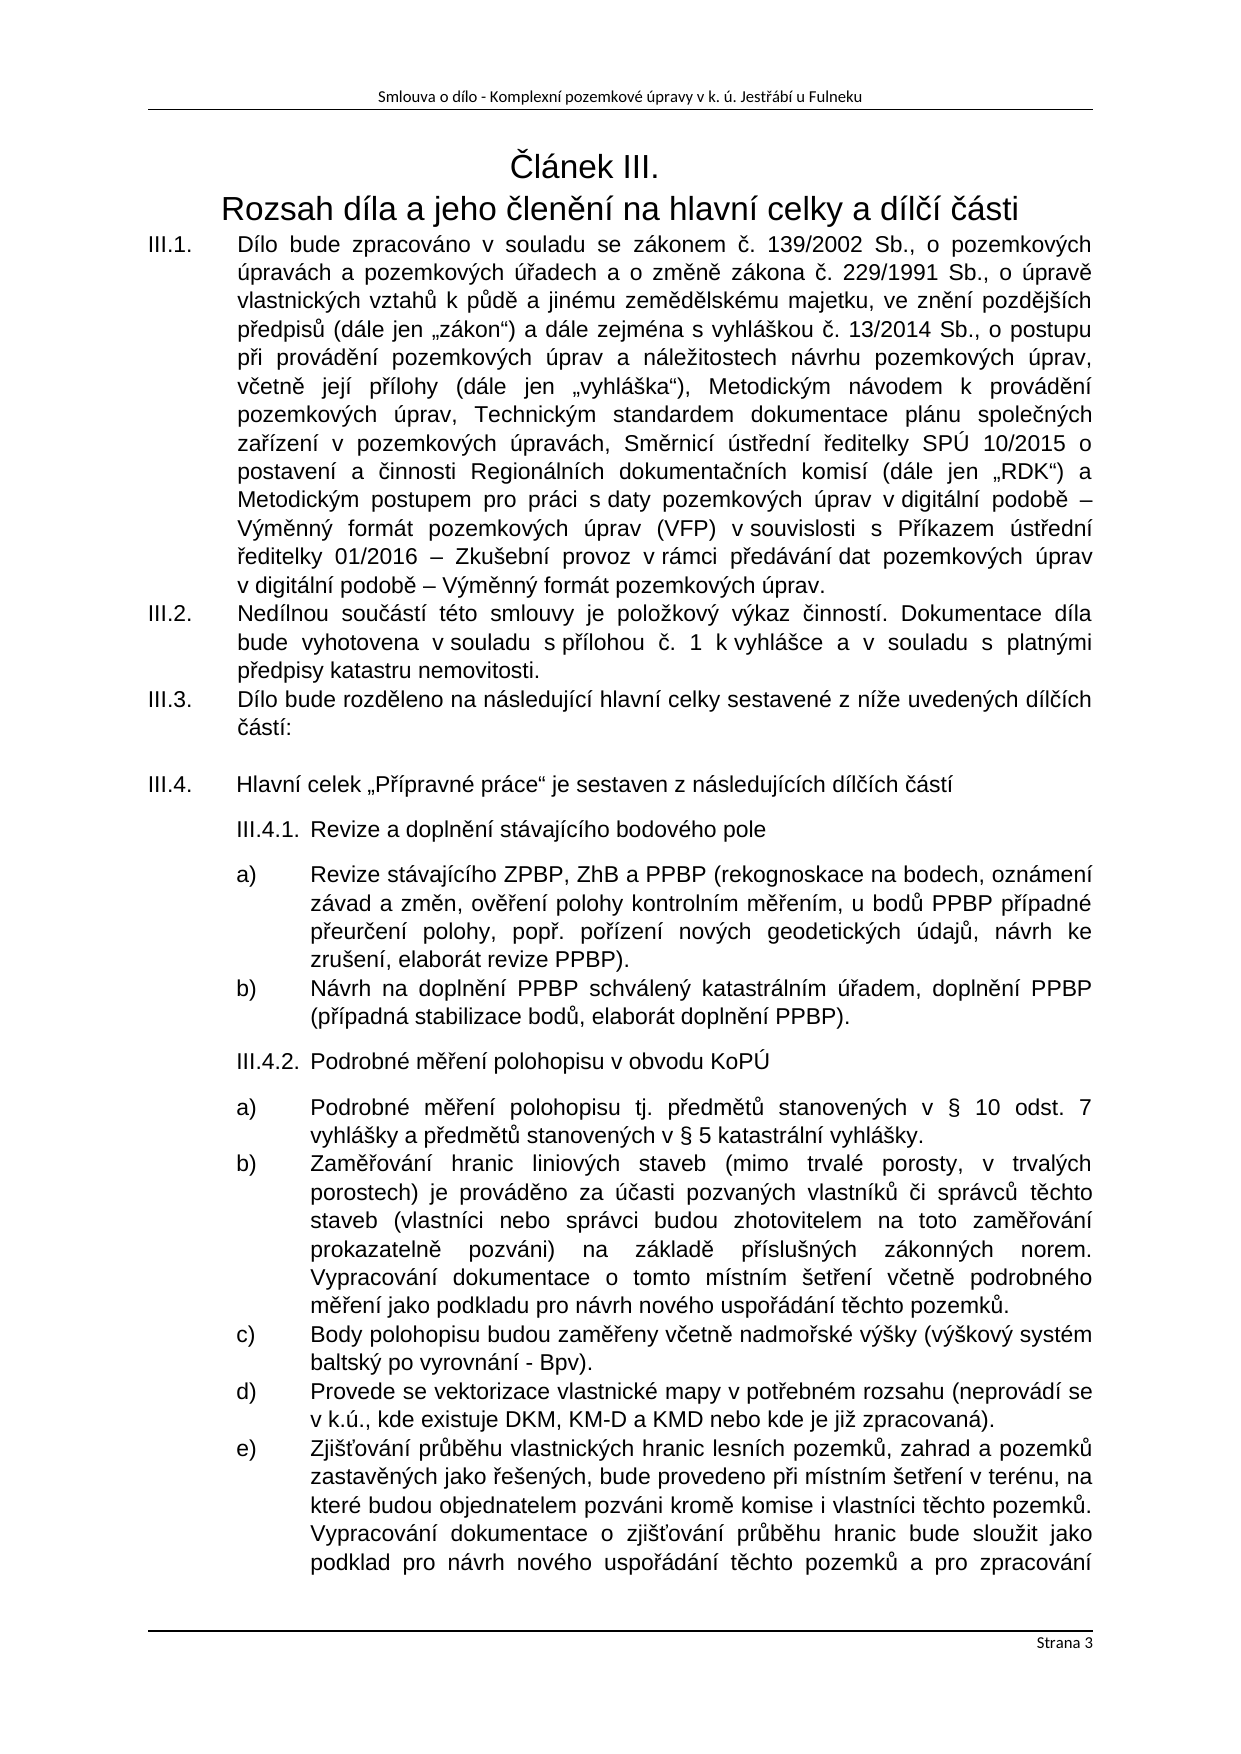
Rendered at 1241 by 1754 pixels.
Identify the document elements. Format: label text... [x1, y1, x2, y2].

text Revize a doplnění stávajícího bodového pole [236, 816, 1093, 842]
text Návrh na doplnění PPBP schválený katastrálním úřadem, doplnění PPBP (případná stabilizace bodů, elaborát doplnění PPBP). [236, 975, 1093, 1029]
text Provede se vektorizace vlastnické mapy v potřebném rozsahu (neprovádí se v k.ú., kde existuje DKM, KM-D a KMD nebo kde je již zpracovaná). [236, 1378, 1093, 1433]
list Dílo bude zpracováno v souladu se zákonem č. 139/2002 Sb., o pozemkových úpravách a pozemkových úřadech a o změně zákona č. 229/1991 Sb., o úpravě vlastnických vztahů k půdě a jinému zemědělskému majetku, ve znění pozdějších předpisů (dále jen „zákon“) a dále zejména s vyhláškou č. 13/2014 Sb., o postupu při provádění pozemkových úprav a náležitostech návrhu pozemkových úprav, včetně její přílohy (dále jen „vyhláška“), Metodickým návodem k provádění pozemkových úprav, Technickým standardem dokumentace plánu společných zařízení v pozemkových úpravách, Směrnicí ústřední ředitelky SPÚ 10/2015 o postavení a činnosti Regionálních dokumentačních komisí (dále jen „RDK“) a Metodickým postupem pro práci s daty pozemkových úprav v digitální podobě – Výměnný formát pozemkových úprav (VFP) v souvislosti s Příkazem ústřední ředitelky 01/2016 – Zkušební provoz v rámci předávání dat pozemkových úprav v digitální podobě – Výměnný formát pozemkových úprav. [148, 231, 1093, 598]
text Revize stávajícího ZPBP, ZhB a PPBP (rekognoskace na bodech, oznámení závad a změn, ověření polohy kontrolním měřením, u bodů PPBP případné přeurčení polohy, popř. pořízení nových geodetických údajů, návrh ke zrušení, elaborát revize PPBP). [236, 861, 1093, 973]
text Podrobné měření polohopisu v obvodu KoPÚ [236, 1048, 1093, 1075]
text Podrobné měření polohopisu tj. předmětů stanovených v § 10 odst. 7 vyhlášky a předmětů stanovených v § 5 katastrální vyhlášky. [236, 1093, 1093, 1148]
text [236, 1435, 1093, 1575]
list Dílo bude rozděleno na následující hlavní celky sestavené z níže uvedených dílčích částí: [148, 686, 1093, 740]
text Zaměřování hranic liniových staveb (mimo trvalé porosty, v trvalých porostech) je prováděno za účasti pozvaných vlastníků či správců těchto staveb (vlastníci nebo správci budou zhotovitelem na toto zaměřování prokazatelně pozváni) na základě příslušných zákonných norem. Vypracování dokumentace o tomto místním šetření včetně podrobného měření jako podkladu pro návrh nového uspořádání těchto pozemků. [236, 1150, 1093, 1319]
subtitle Rozsah díla a jeho členění na hlavní celky a dílčí části [148, 148, 1093, 227]
list Nedílnou součástí této smlouvy je položkový výkaz činností. Dokumentace díla bude vyhotovena v souladu s přílohou č. 1 k vyhlášce a v souladu s platnými předpisy katastru nemovitosti. [148, 600, 1093, 683]
text Body polohopisu budou zaměřeny včetně nadmořské výšky (výškový systém baltský po vyrovnání - Bpv). [236, 1321, 1093, 1376]
list Hlavní celek „Přípravné práce“ je sestaven z následujících dílčích částí [148, 771, 1093, 797]
